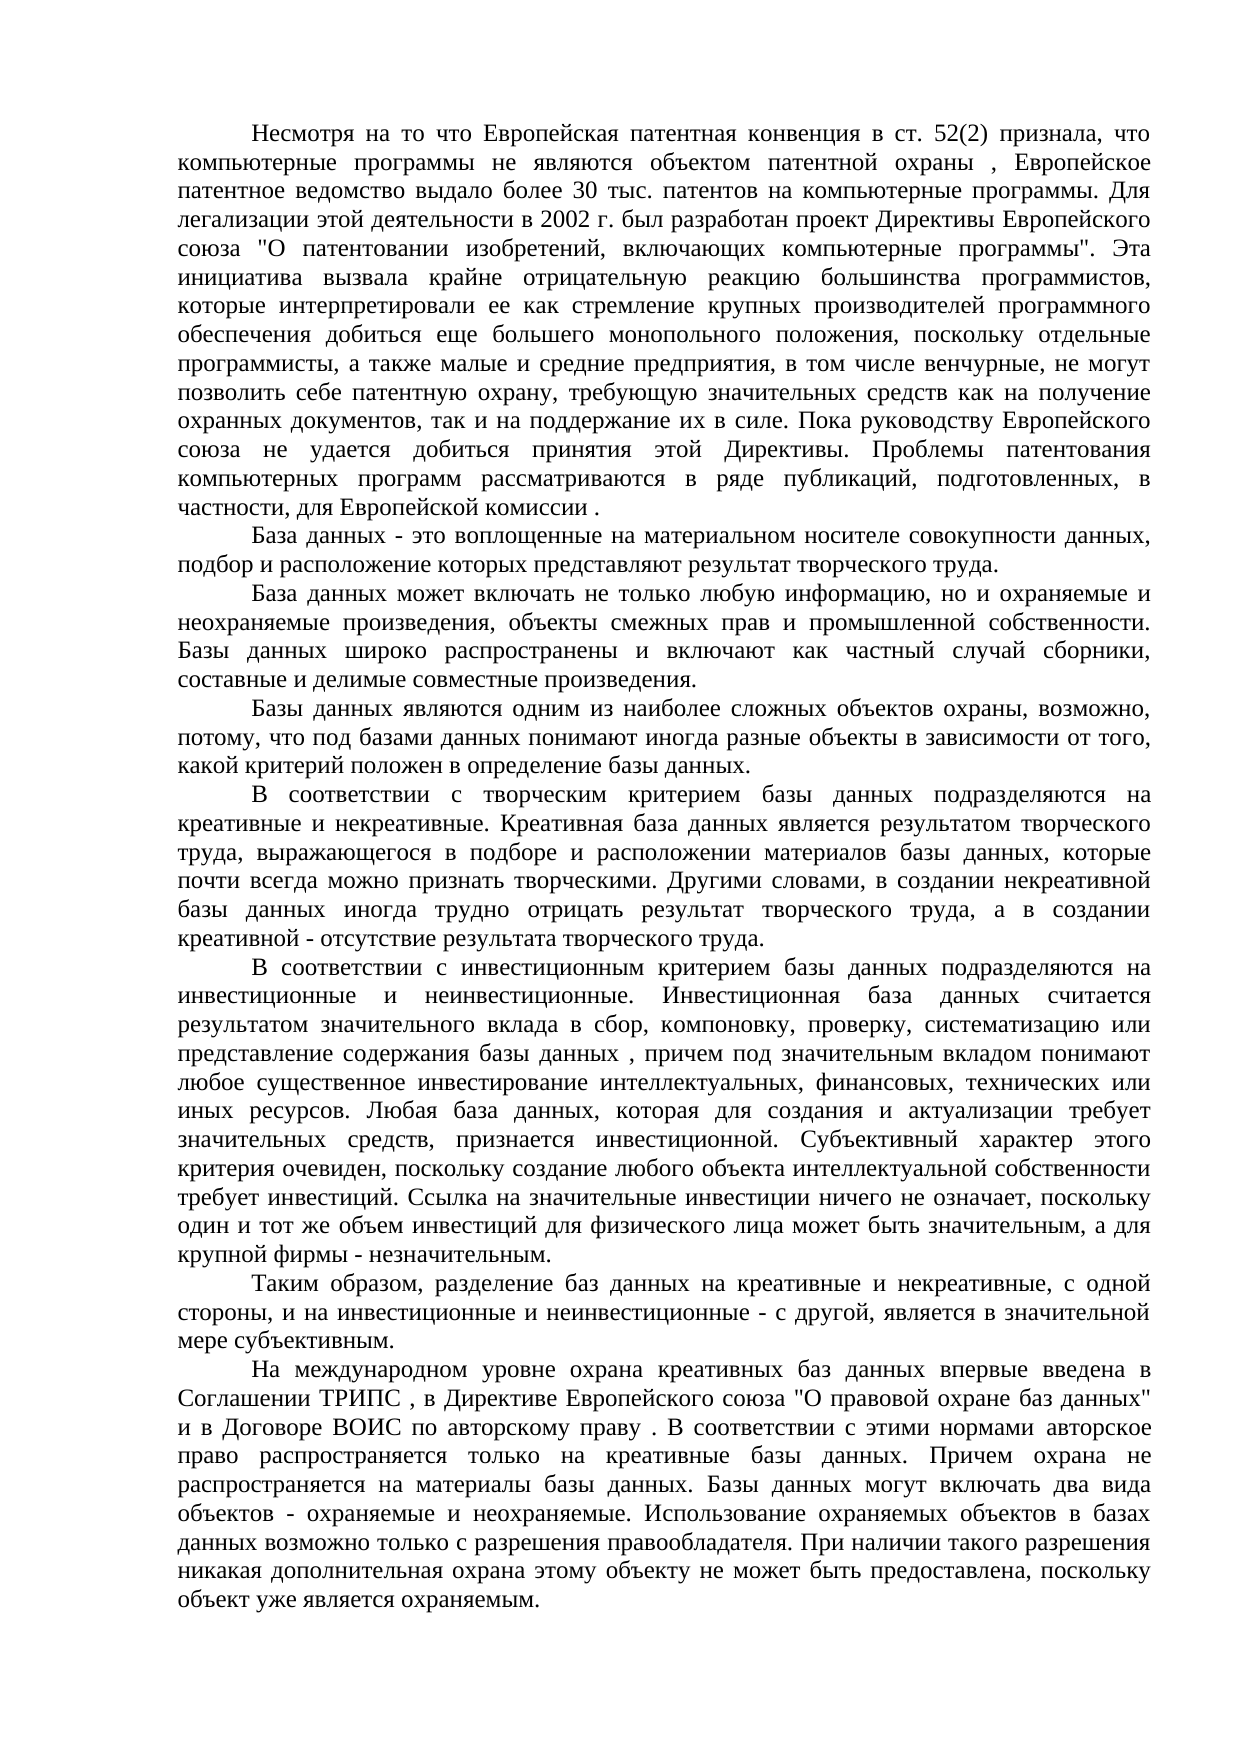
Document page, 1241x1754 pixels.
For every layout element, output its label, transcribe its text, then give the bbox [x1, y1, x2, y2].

text В соответствии с творческим критерием базы данных подразделяются на креативные и некреативные. Креативная база данных является результатом творческого труда, выражающегося в подборе и расположении материалов базы данных, которые почти всегда можно признать творческими. Другими словами, в создании некреативной базы данных иногда трудно отрицать результат творческого труда, а в создании креативной - отсутствие результата творческого труда. [177, 779, 1152, 952]
text База данных - это воплощенные на материальном носителе совокупности данных, подбор и расположение которых представляют результат творческого труда. [177, 521, 1152, 578]
text База данных может включать не только любую информацию, но и охраняемые и неохраняемые произведения, объекты смежных прав и промышленной собственности. Базы данных широко распространены и включают как частный случай сборники, составные и делимые совместные произведения. [177, 578, 1152, 693]
text Таким образом, разделение баз данных на креативные и некреативные, с одной стороны, и на инвестиционные и неинвестиционные - с другой, является в значительной мере субъективным. [177, 1268, 1152, 1354]
text Несмотря на то что Европейская патентная конвенция в ст. 52(2) признала, что компьютерные программы не являются объектом патентной охраны , Европейское патентное ведомство выдало более 30 тыс. патентов на компьютерные программы. Для легализации этой деятельности в 2002 г. был разработан проект Директивы Европейского союза "О патентовании изобретений, включающих компьютерные программы". Эта инициатива вызвала крайне отрицательную реакцию большинства программистов, которые интерпретировали ее как стремление крупных производителей программного обеспечения добиться еще большего монопольного положения, поскольку отдельные программисты, а также малые и средние предприятия, в том числе венчурные, не могут позволить себе патентную охрану, требующую значительных средств как на получение охранных документов, так и на поддержание их в силе. Пока руководству Европейского союза не удается добиться принятия этой Директивы. Проблемы патентования компьютерных программ рассматриваются в ряде публикаций, подготовленных, в частности, для Европейской комиссии . [177, 118, 1152, 521]
text На международном уровне охрана креативных баз данных впервые введена в Соглашении ТРИПС , в Директиве Европейского союза "О правовой охране баз данных" и в Договоре ВОИС по авторскому праву . В соответствии с этими нормами авторское право распространяется только на креативные базы данных. Причем охрана не распространяется на материалы базы данных. Базы данных могут включать два вида объектов - охраняемые и неохраняемые. Использование охраняемых объектов в базах данных возможно только с разрешения правообладателя. При наличии такого разрешения никакая дополнительная охрана этому объекту не может быть предоставлена, поскольку объект уже является охраняемым. [177, 1354, 1152, 1613]
text В соответствии с инвестиционным критерием базы данных подразделяются на инвестиционные и неинвестиционные. Инвестиционная база данных считается результатом значительного вклада в сбор, компоновку, проверку, систематизацию или представление содержания базы данных , причем под значительным вкладом понимают любое существенное инвестирование интеллектуальных, финансовых, технических или иных ресурсов. Любая база данных, которая для создания и актуализации требует значительных средств, признается инвестиционной. Субъективный характер этого критерия очевиден, поскольку создание любого объекта интеллектуальной собственности требует инвестиций. Ссылка на значительные инвестиции ничего не означает, поскольку один и тот же объем инвестиций для физического лица может быть значительным, а для крупной фирмы - незначительным. [177, 952, 1152, 1268]
text Базы данных являются одним из наиболее сложных объектов охраны, возможно, потому, что под базами данных понимают иногда разные объекты в зависимости от того, какой критерий положен в определение базы данных. [177, 693, 1152, 779]
